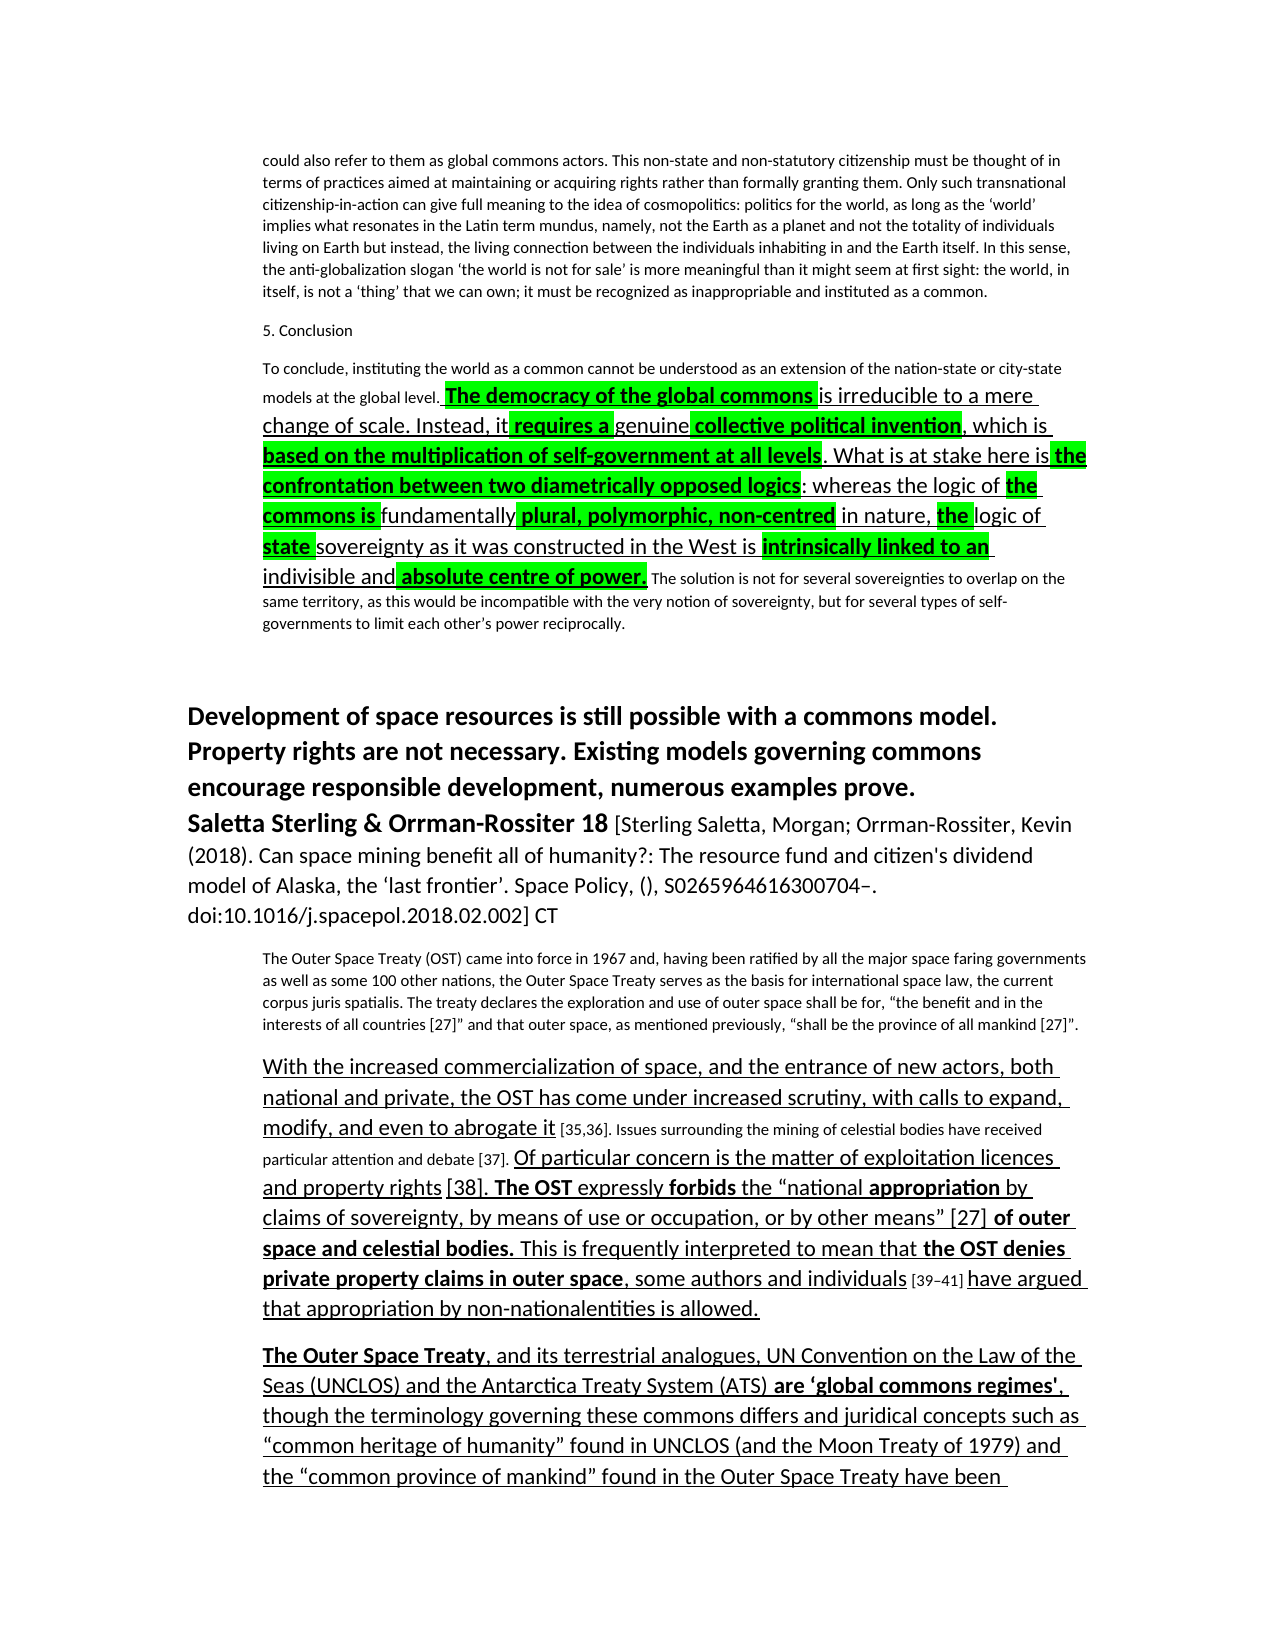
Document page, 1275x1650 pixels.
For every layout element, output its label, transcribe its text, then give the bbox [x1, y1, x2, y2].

text With the increased commercialization of space, and the entrance of new actors, both national and private, the OST has come under increased scrutiny, with calls to expand, modify, and even to abrogate it [35,36]. Issues surrounding the mining of celestial bodies have received particular attention and debate [37]. Of particular concern is the matter of exploitation licences and property rights [38]. The OST expressly forbids the “national appropriation by claims of sovereignty, by means of use or occupation, or by other means” [27] of outer space and celestial bodies. This is frequently interpreted to mean that the OST denies private property claims in outer space, some authors and individuals [39–41] have argued that appropriation by non-nationalentities is allowed. [262, 1052, 1087, 1322]
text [262, 1341, 1087, 1490]
text The Outer Space Treaty (OST) came into force in 1967 and, having been ratified by all the major space faring governments as well as some 100 other nations, the Outer Space Treaty serves as the basis for international space law, the current corpus juris spatialis. The treaty declares the exploration and use of outer space shall be for, “the benefit and in the interests of all countries [27]” and that outer space, as mentioned previously, “shall be the province of all mankind [27]”. [262, 948, 1087, 1034]
text To conclude, instituting the world as a common cannot be understood as an extension of the nation-state or city-state models at the global level. The democracy of the global commons is irreducible to a mere change of scale. Instead, it requires a genuine collective political invention, which is based on the multiplication of self-government at all levels. What is at stake here is the confrontation between two diametrically opposed logics: whereas the logic of the commons is fundamentally plural, polymorphic, non-centred in nature, the logic of state sovereignty as it was constructed in the West is intrinsically linked to an indivisible and absolute centre of power. The solution is not for several sovereignties to overlap on the same territory, as this would be incompatible with the very notion of sovereignty, but for several types of self-governments to limit each other’s power reciprocally. [262, 466, 1087, 634]
text 5. Conclusion [262, 320, 1087, 340]
subtitle Development of space resources is still possible with a commons model. Property rights are not necessary. Existing models governing commons encourage responsible development, numerous examples prove. [187, 699, 1087, 803]
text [262, 150, 1087, 302]
text Saletta Sterling & Orrman-Rossiter 18 [Sterling Saletta, Morgan; Orrman-Rossiter, Kevin (2018). Can space mining benefit all of humanity?: The resource fund and citizen's dividend model of Alaska, the ‘last frontier’. Space Policy, (), S0265964616300704–. doi:10.1016/j.spacepol.2018.02.002] CT [187, 806, 1087, 929]
text To conclude, instituting the world as a common cannot be understood as an extension of the nation-state or city-state models at the global level. The democracy of the global commons is irreducible to a mere change of scale. Instead, it requires a genuine collective political invention, which is based on the multiplication of self-government at all levels. What is at stake here is the confrontation between two diametrically opposed logics: whereas the logic of the commons is fundamentally plural, polymorphic, non-centred in nature, the logic of state sovereignty as it was constructed in the West is intrinsically linked to an indivisible and absolute centre of power. The solution is not for several sovereignties to overlap on the same territory, as this would be incompatible with the very notion of sovereignty, but for several types of self-governments to limit each other’s power reciprocally. [262, 358, 1087, 465]
